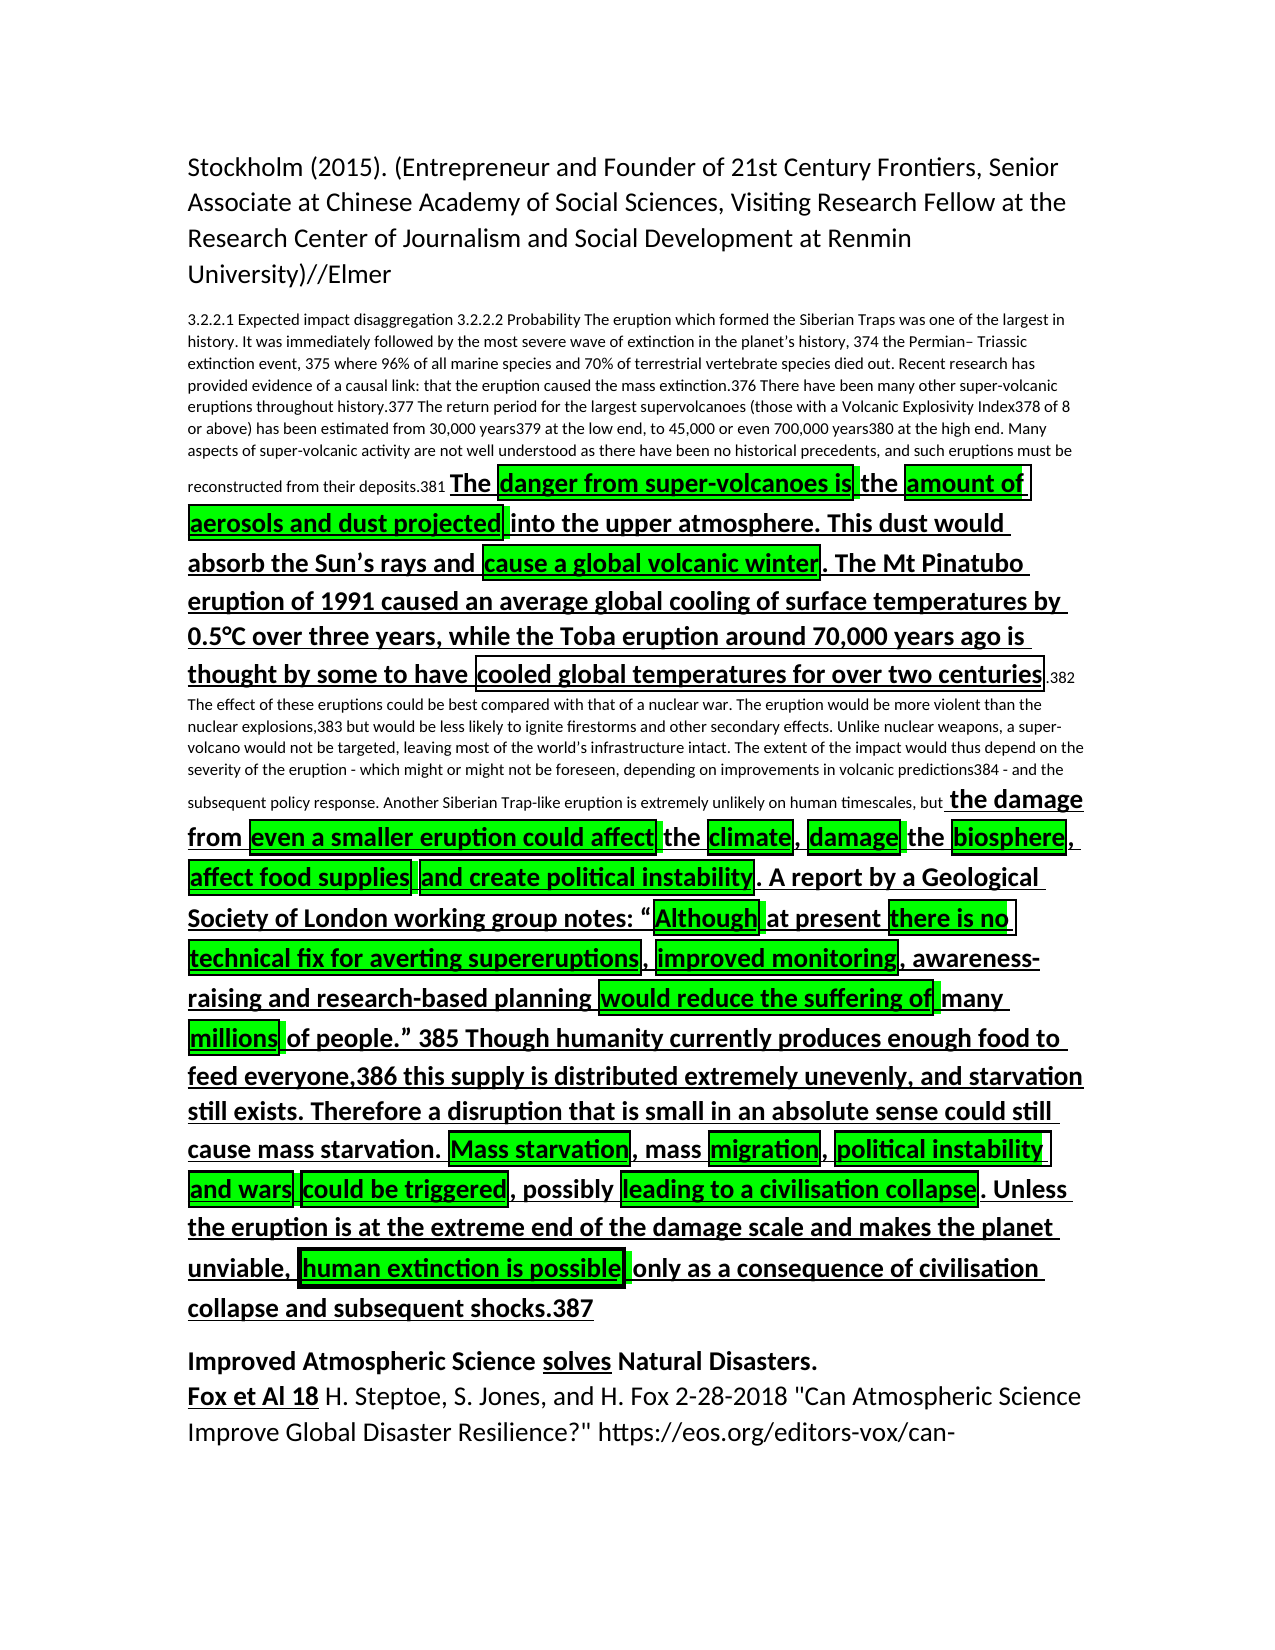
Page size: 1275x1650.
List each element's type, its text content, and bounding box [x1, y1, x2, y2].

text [187, 1379, 1087, 1448]
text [187, 150, 1087, 290]
text 3.2.2.1 Expected impact disaggregation 3.2.2.2 Probability The eruption which formed the Siberian Traps was one of the largest in history. It was immediately followed by the most severe wave of extinction in the planet’s history, 374 the Permian– Triassic extinction event, 375 where 96% of all marine species and 70% of terrestrial vertebrate species died out. Recent research has provided evidence of a causal link: that the eruption caused the mass extinction.376 There have been many other super-volcanic eruptions throughout history.377 The return period for the largest supervolcanoes (those with a Volcanic Explosivity Index378 of 8 or above) has been estimated from 30,000 years379 at the low end, to 45,000 or even 700,000 years380 at the high end. Many aspects of super-volcanic activity are not well understood as there have been no historical precedents, and such eruptions must be reconstructed from their deposits.381 The danger from super-volcanoes is the amount of aerosols and dust projected into the upper atmosphere. This dust would absorb the Sun’s rays and cause a global volcanic winter. The Mt Pinatubo eruption of 1991 caused an average global cooling of surface temperatures by 0.5°C over three years, while the Toba eruption around 70,000 years ago is thought by some to have cooled global temperatures for over two centuries.382 The effect of these eruptions could be best compared with that of a nuclear war. The eruption would be more violent than the nuclear explosions,383 but would be less likely to ignite firestorms and other secondary effects. Unlike nuclear weapons, a super-volcano would not be targeted, leaving most of the world’s infrastructure intact. The extent of the impact would thus depend on the severity of the eruption - which might or might not be foreseen, depending on improvements in volcanic predictions384 - and the subsequent policy response. Another Siberian Trap-like eruption is extremely unlikely on human timescales, but the damage from even a smaller eruption could affect the climate, damage the biosphere, affect food supplies and create political instability. A report by a Geological Society of London working group notes: “Although at present there is no technical fix for averting supereruptions, improved monitoring, awareness-raising and research-based planning would reduce the suffering of many millions of people.” 385 Though humanity currently produces enough food to feed everyone,386 this supply is distributed extremely unevenly, and starvation still exists. Therefore a disruption that is small in an absolute sense could still cause mass starvation. Mass starvation, mass migration, political instability and wars could be triggered, possibly leading to a civilisation collapse. Unless the eruption is at the extreme end of the damage scale and makes the planet unviable, human extinction is possible only as a consequence of civilisation collapse and subsequent shocks.387 [187, 309, 1087, 1324]
subtitle Improved Atmospheric Science solves Natural Disasters. [187, 1344, 1087, 1377]
